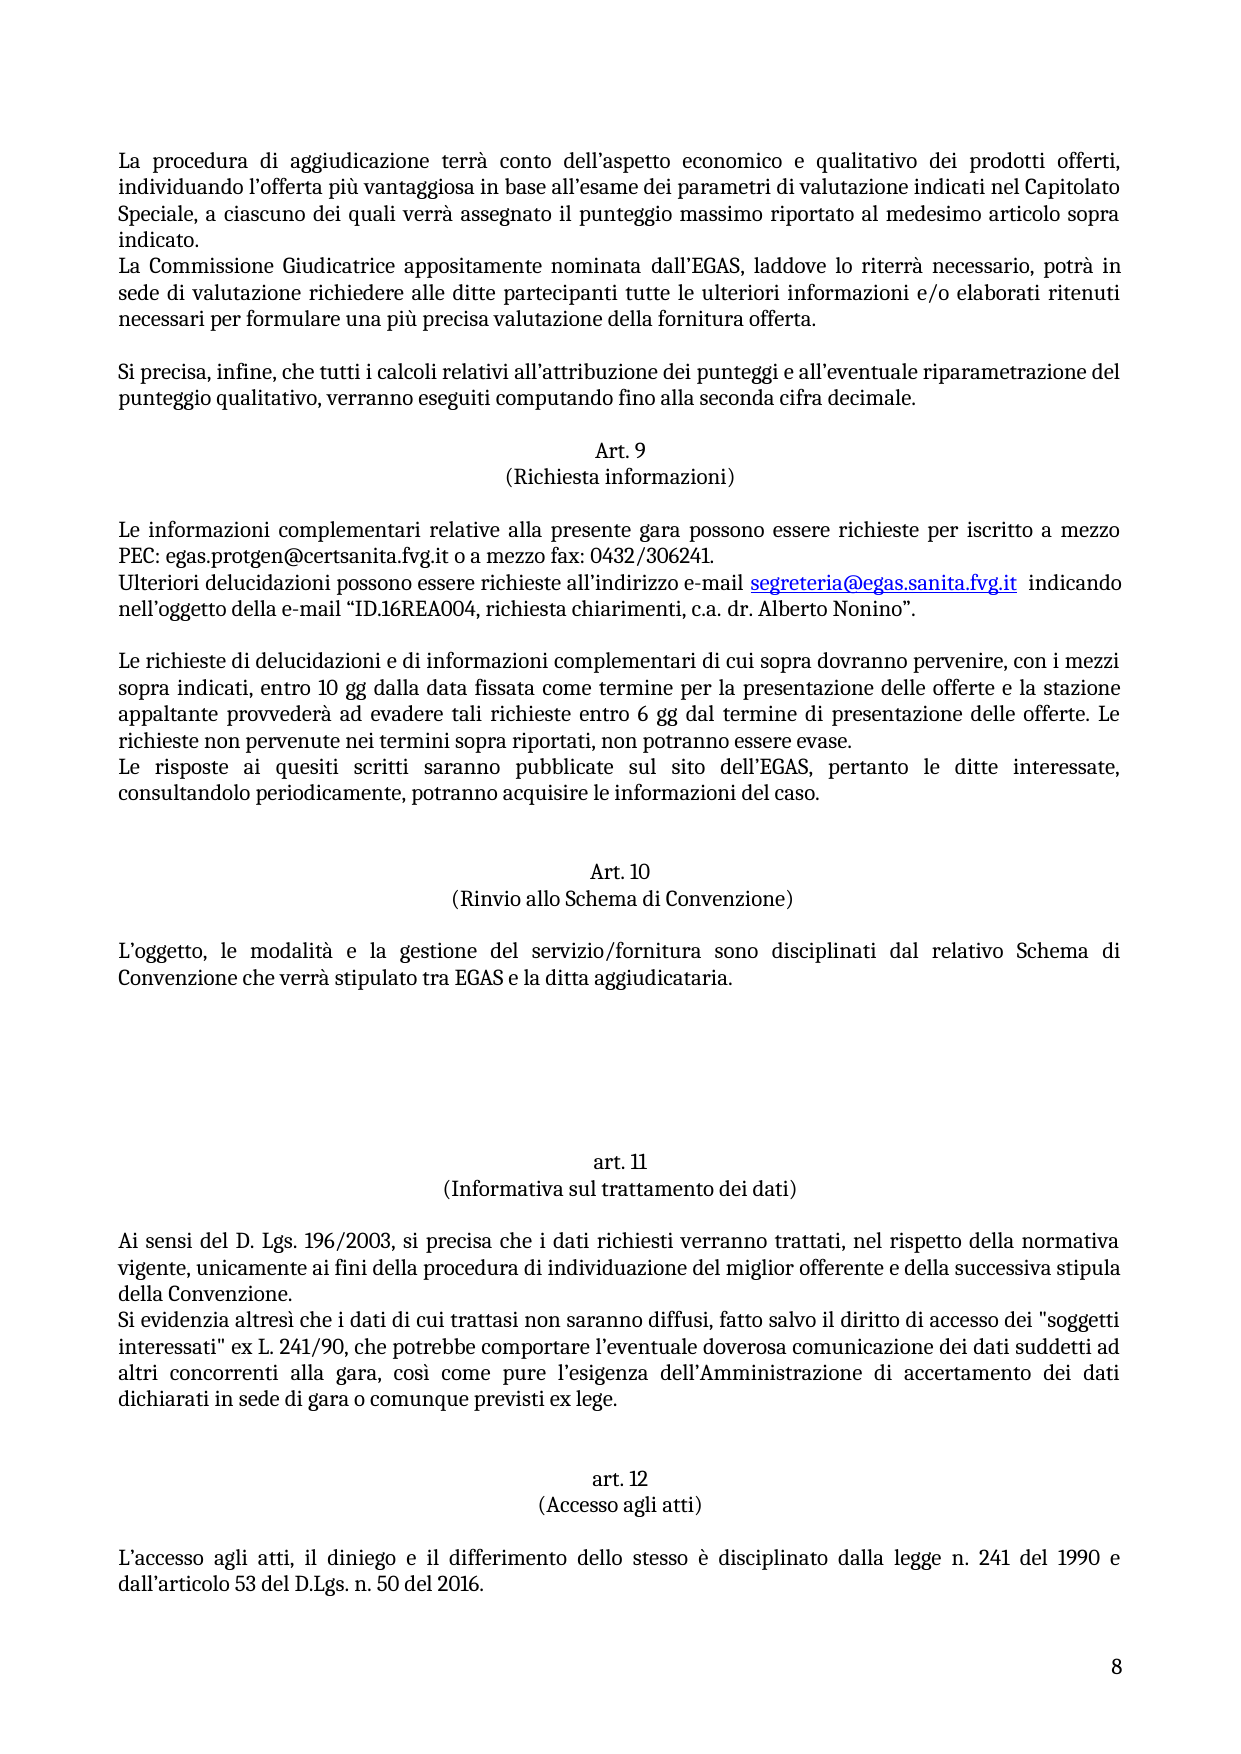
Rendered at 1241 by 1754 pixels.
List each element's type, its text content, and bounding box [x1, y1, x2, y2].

text Le risposte ai quesiti scritti saranno pubblicate sul sito dell’EGAS, pertanto le ditte interessate, consultandolo periodicamente, potranno acquisire le informazioni del caso. [118, 754, 1122, 806]
text Ulteriori delucidazioni possono essere richieste all’indirizzo e-mail segreteria@egas.sanita.fvg.it indicando nell’oggetto della e-mail “ID.16REA004, richiesta chiarimenti, c.a. dr. Alberto Nonino”. [118, 569, 1122, 622]
text Art. 10 [118, 859, 1122, 886]
text Le richieste di delucidazioni e di informazioni complementari di cui sopra dovranno pervenire, con i mezzi sopra indicati, entro 10 gg dalla data fissata come termine per la presentazione delle offerte e la stazione appaltante provvederà ad evadere tali richieste entro 6 gg dal termine di presentazione delle offerte. Le richieste non pervenute nei termini sopra riportati, non potranno essere evase. [118, 648, 1122, 754]
text L’accesso agli atti, il diniego e il differimento dello stesso è disciplinato dalla legge n. 241 del 1990 e dall’articolo 53 del D.Lgs. n. 50 del 2016. [118, 1544, 1122, 1597]
text Si evidenzia altresì che i dati di cui trattasi non saranno diffusi, fatto salvo il diritto di accesso dei "soggetti interessati" ex L. 241/90, che potrebbe comportare l’eventuale doverosa comunicazione dei dati suddetti ad altri concorrenti alla gara, così come pure l’esigenza dell’Amministrazione di accertamento dei dati dichiarati in sede di gara o comunque previsti ex lege. [118, 1307, 1122, 1413]
text (Richiesta informazioni) [118, 464, 1122, 490]
text L’oggetto, le modalità e la gestione del servizio/fornitura sono disciplinati dal relativo Schema di Convenzione che verrà stipulato tra EGAS e la ditta aggiudicataria. [118, 938, 1122, 991]
text art. 12 [118, 1465, 1122, 1492]
text La procedura di aggiudicazione terrà conto dell’aspetto economico e qualitativo dei prodotti offerti, individuando l’offerta più vantaggiosa in base all’esame dei parametri di valutazione indicati nel Capitolato Speciale, a ciascuno dei quali verrà assegnato il punteggio massimo riportato al medesimo articolo sopra indicato. [118, 148, 1122, 253]
text (Informativa sul trattamento dei dati) [118, 1175, 1122, 1202]
text Art. 9 [118, 437, 1122, 464]
text (Rinvio allo Schema di Convenzione) [118, 886, 1122, 912]
text Le informazioni complementari relative alla presente gara possono essere richieste per iscritto a mezzo PEC: egas.protgen@certsanita.fvg.it o a mezzo fax: 0432/306241. [118, 517, 1122, 569]
text La Commissione Giudicatrice appositamente nominata dall’EGAS, laddove lo riterrà necessario, potrà in sede di valutazione richiedere alle ditte partecipanti tutte le ulteriori informazioni e/o elaborati ritenuti necessari per formulare una più precisa valutazione della fornitura offerta. [118, 253, 1122, 332]
text Ai sensi del D. Lgs. 196/2003, si precisa che i dati richiesti verranno trattati, nel rispetto della normativa vigente, unicamente ai fini della procedura di individuazione del miglior offerente e della successiva stipula della Convenzione. [118, 1228, 1122, 1307]
text Si precisa, infine, che tutti i calcoli relativi all’attribuzione dei punteggi e all’eventuale riparametrazione del punteggio qualitativo, verranno eseguiti computando fino alla seconda cifra decimale. [118, 358, 1122, 411]
text (Accesso agli atti) [118, 1492, 1122, 1518]
text art. 11 [118, 1149, 1122, 1175]
